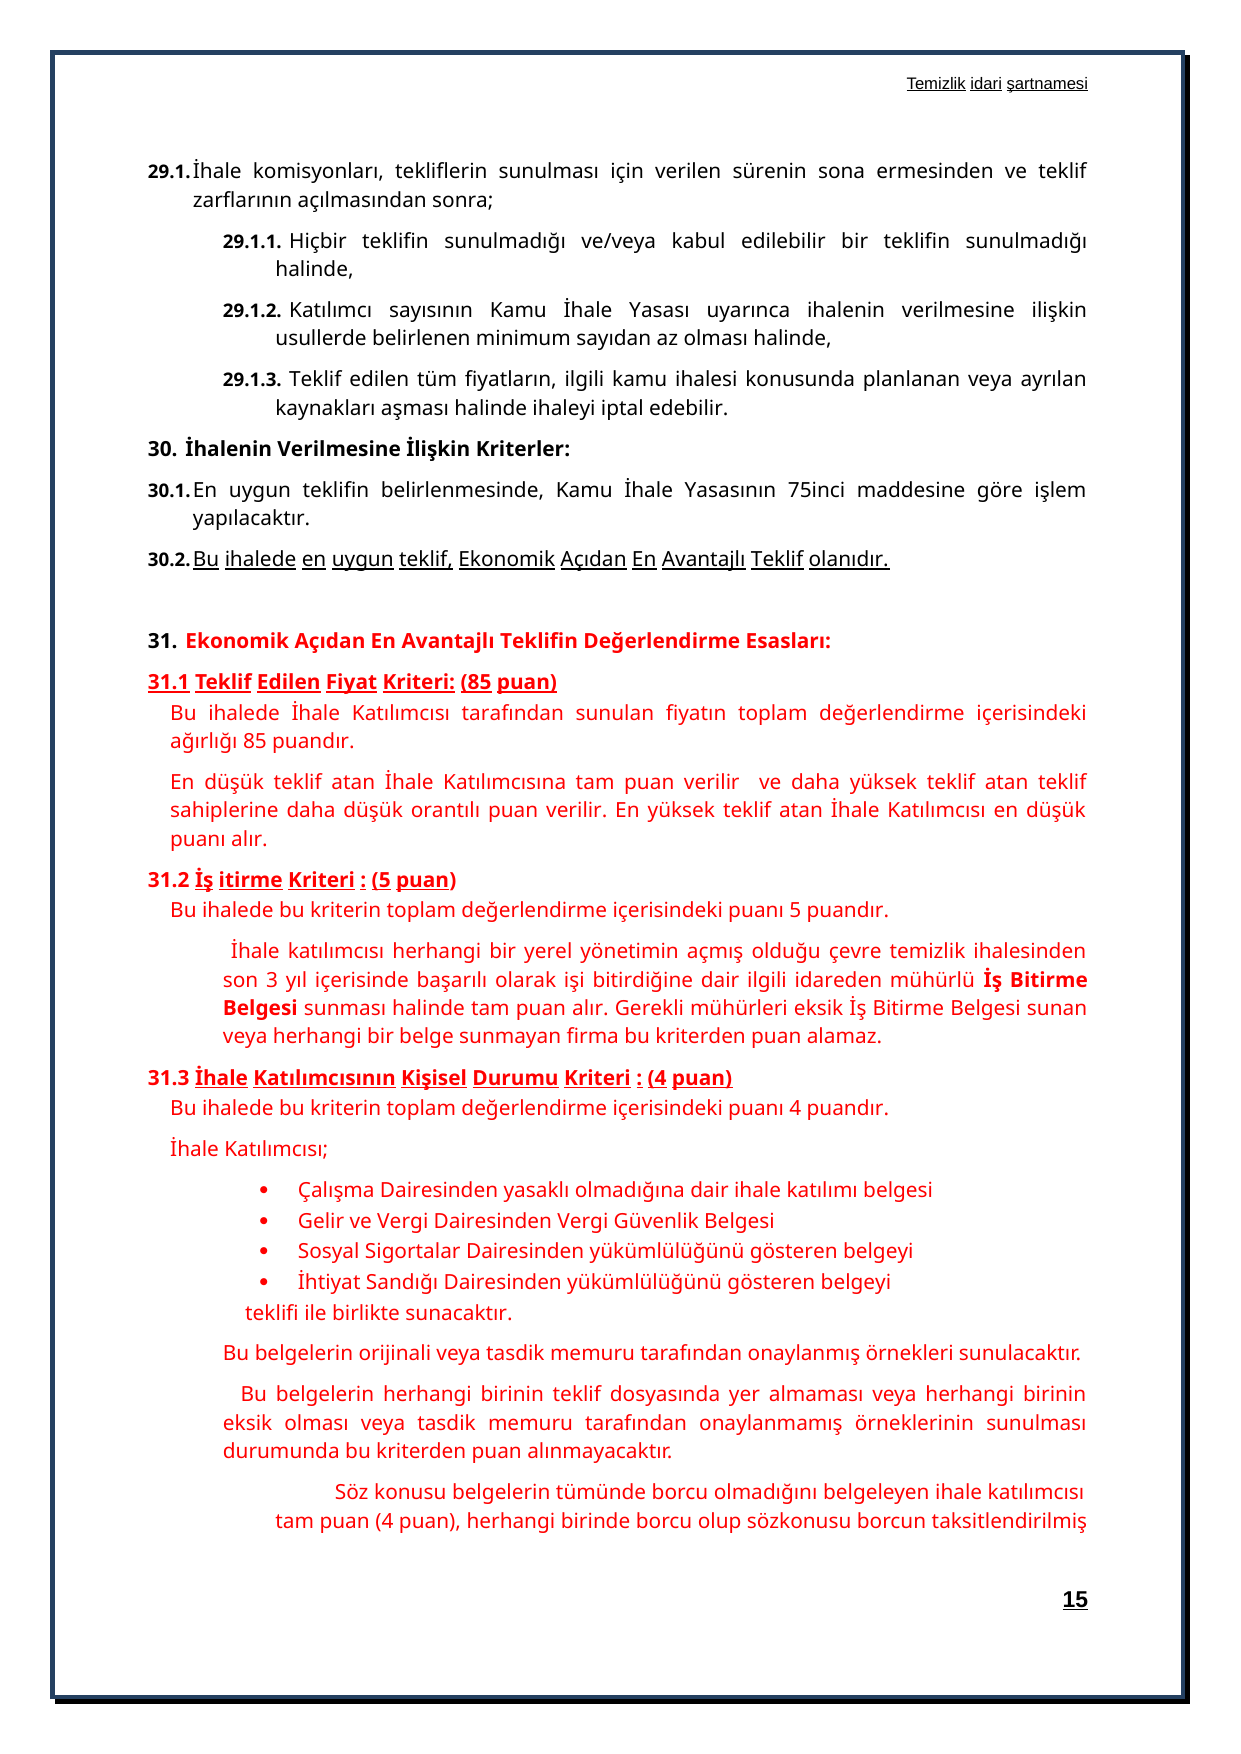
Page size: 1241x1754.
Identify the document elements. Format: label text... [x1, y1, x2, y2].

list İhalenin Verilmesine İlişkin Kriterler: [148, 434, 1088, 462]
text İhale Katılımcısı; [170, 1134, 1088, 1163]
text 31.1 Teklif Edilen Fiyat Kriteri: (85 puan) [148, 667, 1088, 695]
list Gelir ve Vergi Dairesinden Vergi Güvenlik Belgesi [260, 1206, 1088, 1234]
list İhale komisyonları, tekliflerin sunulması için verilen sürenin sona ermesinden ve teklif zarflarının açılmasından sonra; [148, 156, 1088, 213]
text Bu ihalede İhale Katılımcısı tarafından sunulan fiyatın toplam değerlendirme içerisindeki ağırlığı 85 puandır. [170, 698, 1088, 754]
text 31.3 İhale Katılımcısının Kişisel Durumu Kriteri : (4 puan) [148, 1063, 1088, 1091]
list Bu ihalede en uygun teklif, Ekonomik Açıdan En Avantajlı Teklif olanıdır. [148, 544, 1088, 573]
text teklifi ile birlikte sunacaktır. [245, 1298, 1088, 1326]
list Katılımcı sayısının Kamu İhale Yasası uyarınca ihalenin verilmesine ilişkin usullerde belirlenen minimum sayıdan az olması halinde, [223, 295, 1088, 352]
text Bu belgelerin orijinali veya tasdik memuru tarafından onaylanmış örnekleri sunulacaktır. [223, 1338, 1088, 1367]
text Bu ihalede bu kriterin toplam değerlendirme içerisindeki puanı 4 puandır. [170, 1093, 1088, 1122]
text 31.2 İş itirme Kriteri : (5 puan) [148, 865, 1088, 893]
list En uygun teklifin belirlenmesinde, Kamu İhale Yasasının 75inci maddesine göre işlem yapılacaktır. [148, 475, 1088, 532]
text İhale katılımcısı herhangi bir yerel yönetimin açmış olduğu çevre temizlik ihalesinden son 3 yıl içerisinde başarılı olarak işi bitirdiğine dair ilgili idareden mühürlü İş Bitirme Belgesi sunması halinde tam puan alır. Gerekli mühürleri eksik İş Bitirme Belgesi sunan veya herhangi bir belge sunmayan firma bu kriterden puan alamaz. [206, 936, 1088, 1050]
list Sosyal Sigortalar Dairesinden yükümlülüğünü gösteren belgeyi [260, 1236, 1088, 1265]
text En düşük teklif atan İhale Katılımcısına tam puan verilir ve daha yüksek teklif atan teklif sahiplerine daha düşük orantılı puan verilir. En yüksek teklif atan İhale Katılımcısı en düşük puanı alır. [170, 767, 1088, 852]
list İhtiyat Sandığı Dairesinden yükümlülüğünü gösteren belgeyi [260, 1267, 1088, 1295]
list Çalışma Dairesinden yasaklı olmadığına dair ihale katılımı belgesi [260, 1175, 1088, 1203]
list Hiçbir teklifin sunulmadığı ve/veya kabul edilebilir bir teklifin sunulmadığı halinde, [223, 226, 1088, 283]
text Bu belgelerin herhangi birinin teklif dosyasında yer almaması veya herhangi birinin eksik olması veya tasdik memuru tarafından onaylanmamış örneklerinin sunulması durumunda bu kriterden puan alınmayacaktır. [223, 1379, 1088, 1465]
text Bu ihalede bu kriterin toplam değerlendirme içerisindeki puanı 5 puandır. [170, 895, 1088, 924]
list Teklif edilen tüm fiyatların, ilgili kamu ihalesi konusunda planlanan veya ayrılan kaynakları aşması halinde ihaleyi iptal edebilir. [223, 364, 1088, 421]
list Ekonomik Açıdan En Avantajlı Teklifin Değerlendirme Esasları: [148, 626, 1088, 654]
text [223, 1477, 1088, 1534]
